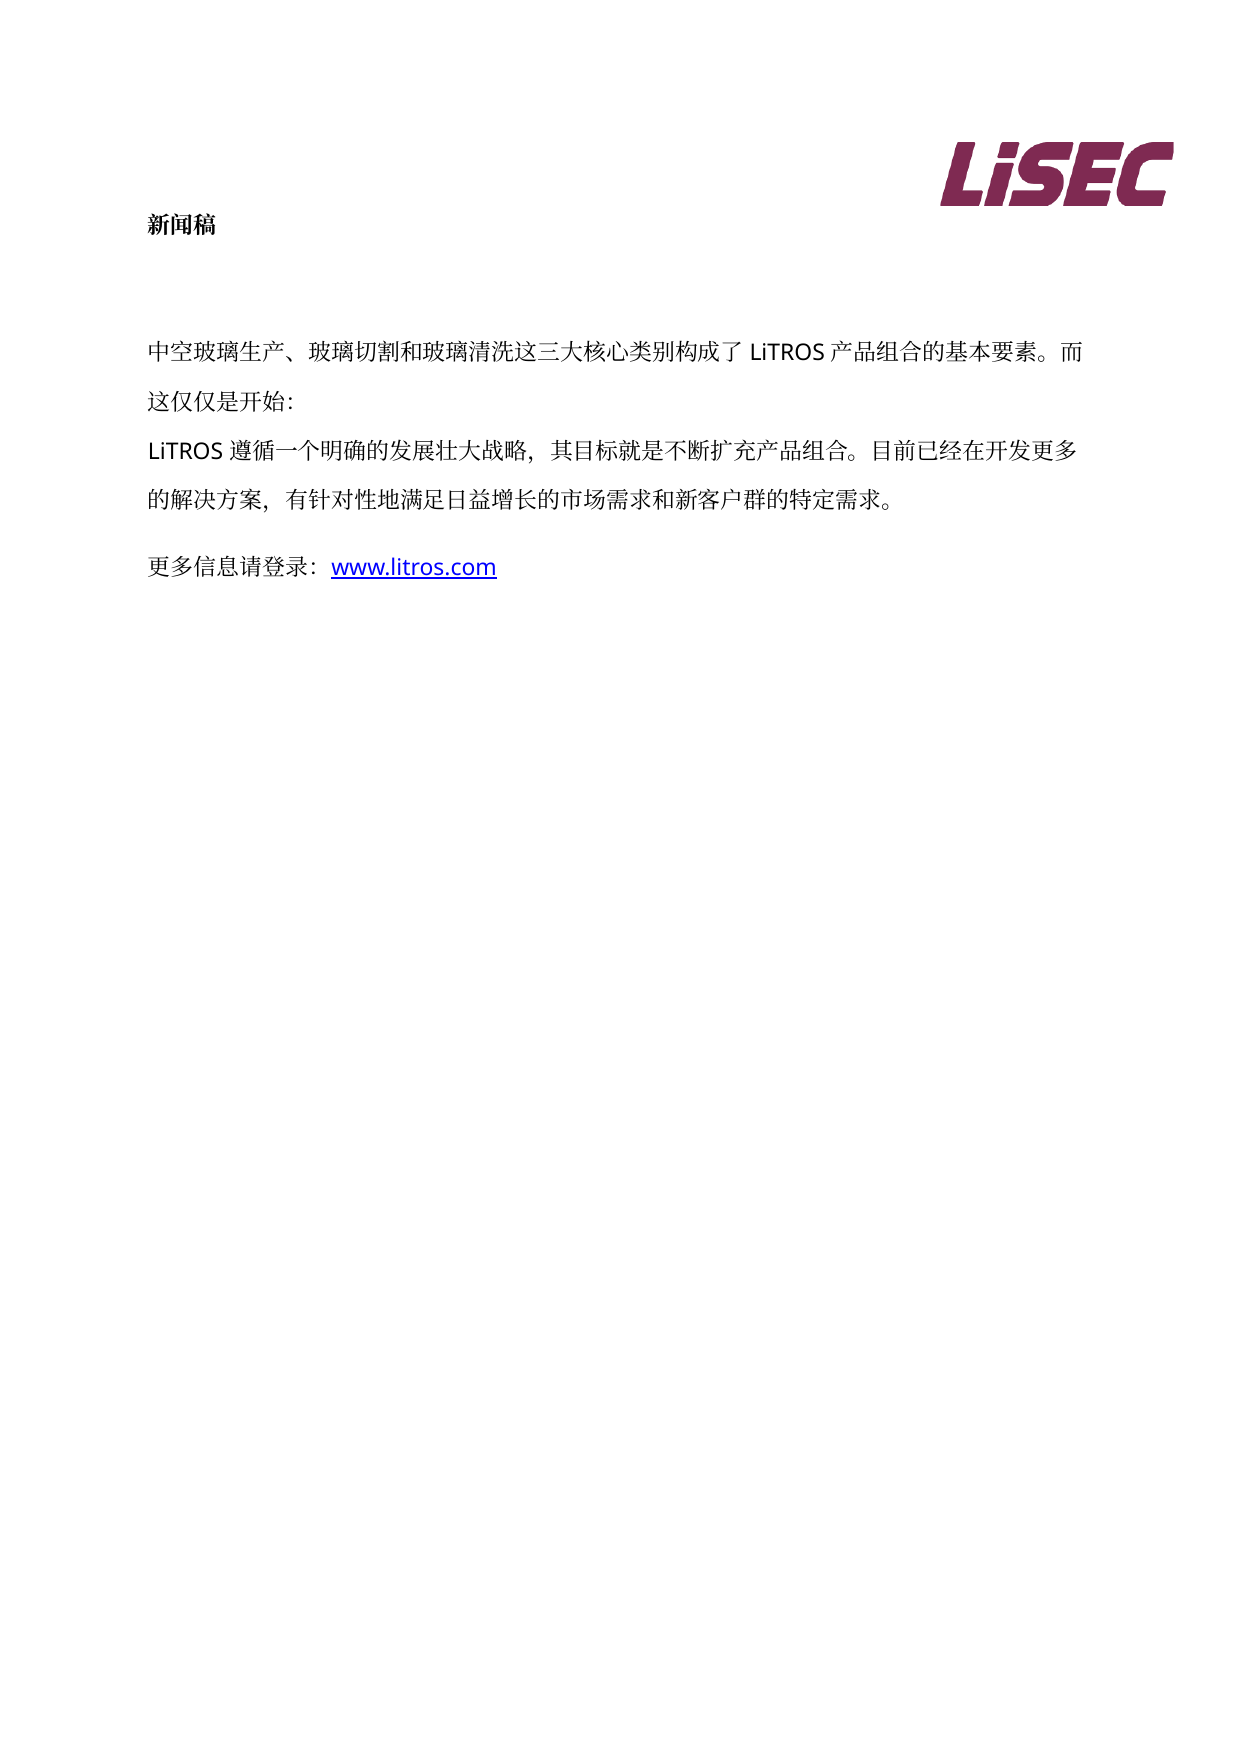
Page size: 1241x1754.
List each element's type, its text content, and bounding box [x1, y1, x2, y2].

text 更多信息请登录：www.litros.com [148, 548, 1093, 582]
text 中空玻璃生产、玻璃切割和玻璃清洗这三大核心类别构成了 LiTROS 产品组合的基本要素。而这仅仅是开始： LiTROS 遵循一个明确的发展壮大战略，其目标就是不断扩充产品组合。目前已经在开发更多的解决方案，有针对性地满足日益增长的市场需求和新客户群的特定需求。 [148, 334, 1093, 515]
picture [939, 142, 1173, 205]
